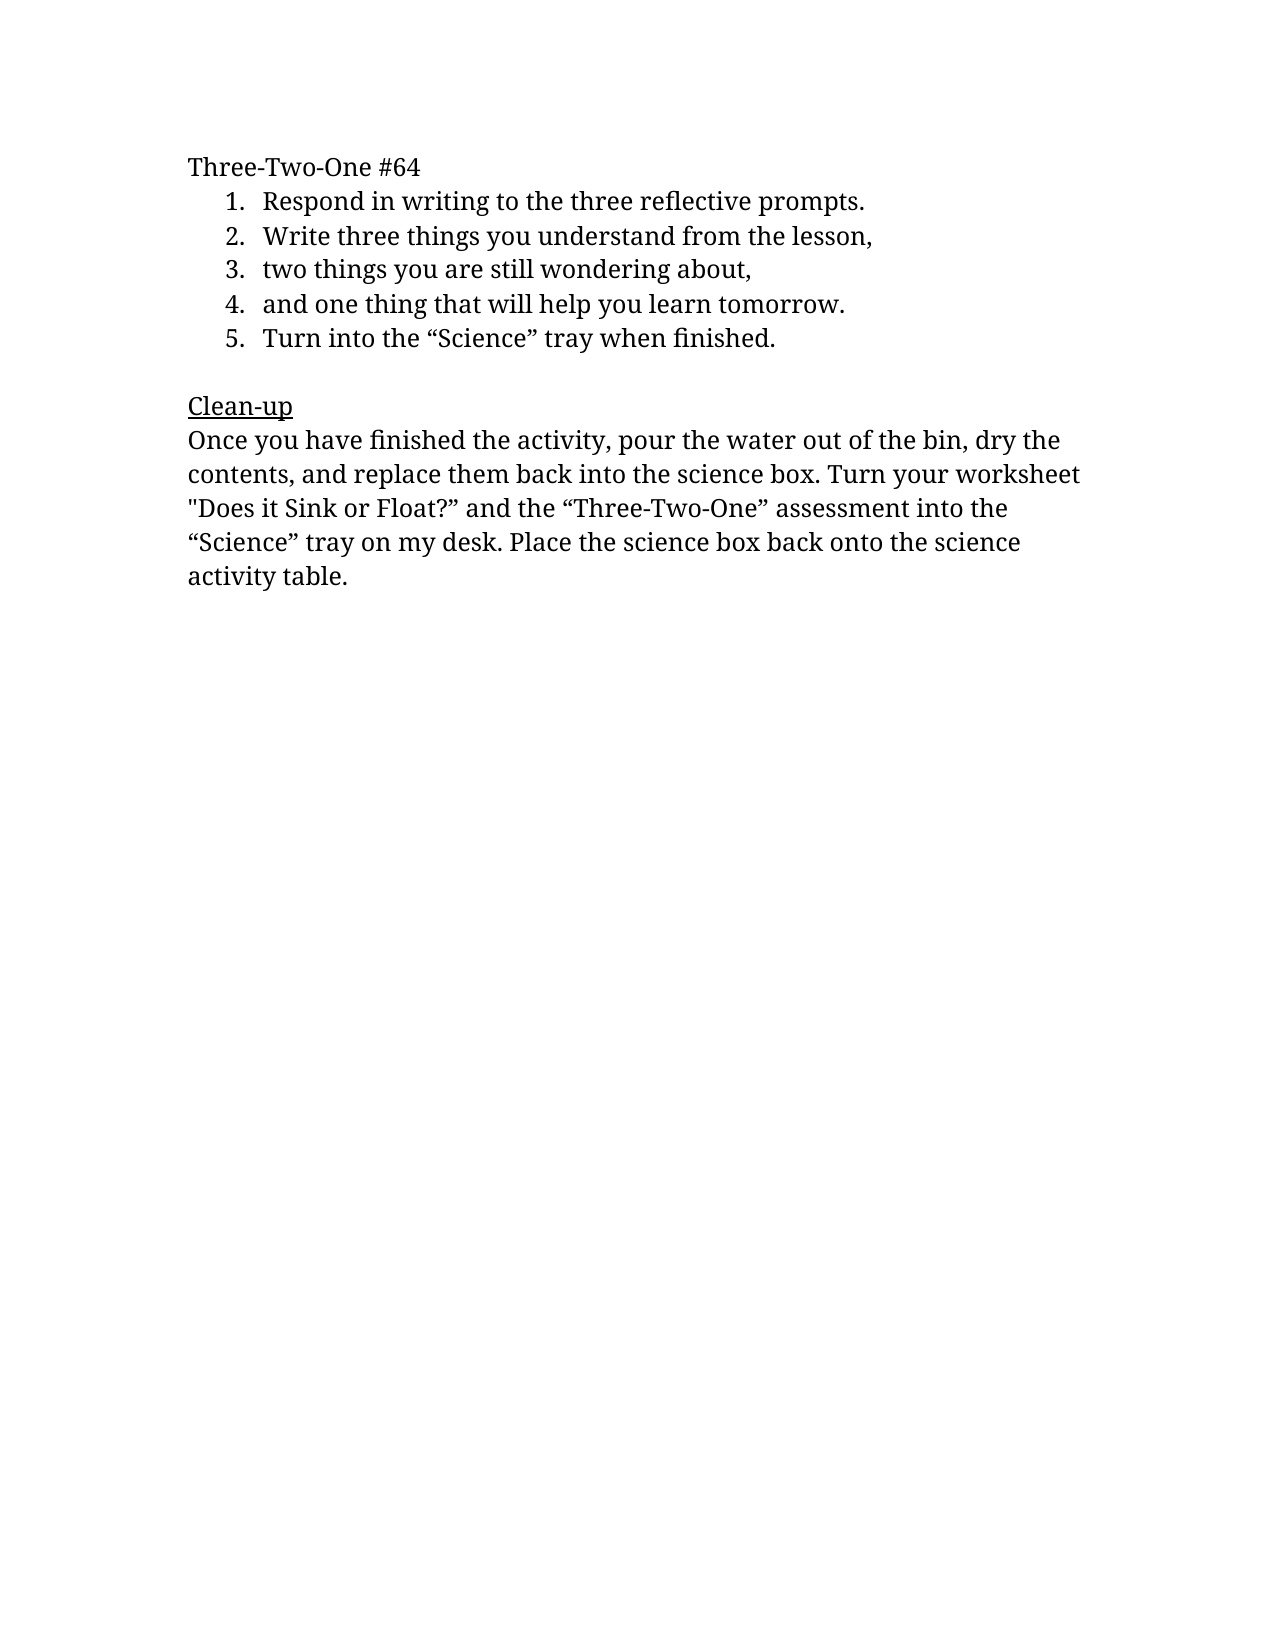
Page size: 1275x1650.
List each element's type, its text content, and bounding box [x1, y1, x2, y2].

list two things you are still wondering about, [225, 252, 1087, 286]
list and one thing that will help you learn tomorrow. [225, 286, 1087, 320]
list Respond in writing to the three reflective prompts. [225, 184, 1087, 218]
text Once you have finished the activity, pour the water out of the bin, dry the contents, and replace them back into the science box. Turn your worksheet "Does it Sink or Float?” and the “Three-Two-One” assessment into the “Science” tray on my desk. Place the science box back onto the science activity table. [187, 422, 1087, 593]
list Turn into the “Science” tray when finished. [225, 320, 1087, 354]
list Write three things you understand from the lesson, [225, 218, 1087, 252]
text Clean-up [187, 388, 1087, 422]
text Three-Two-One #64 [187, 150, 1087, 184]
